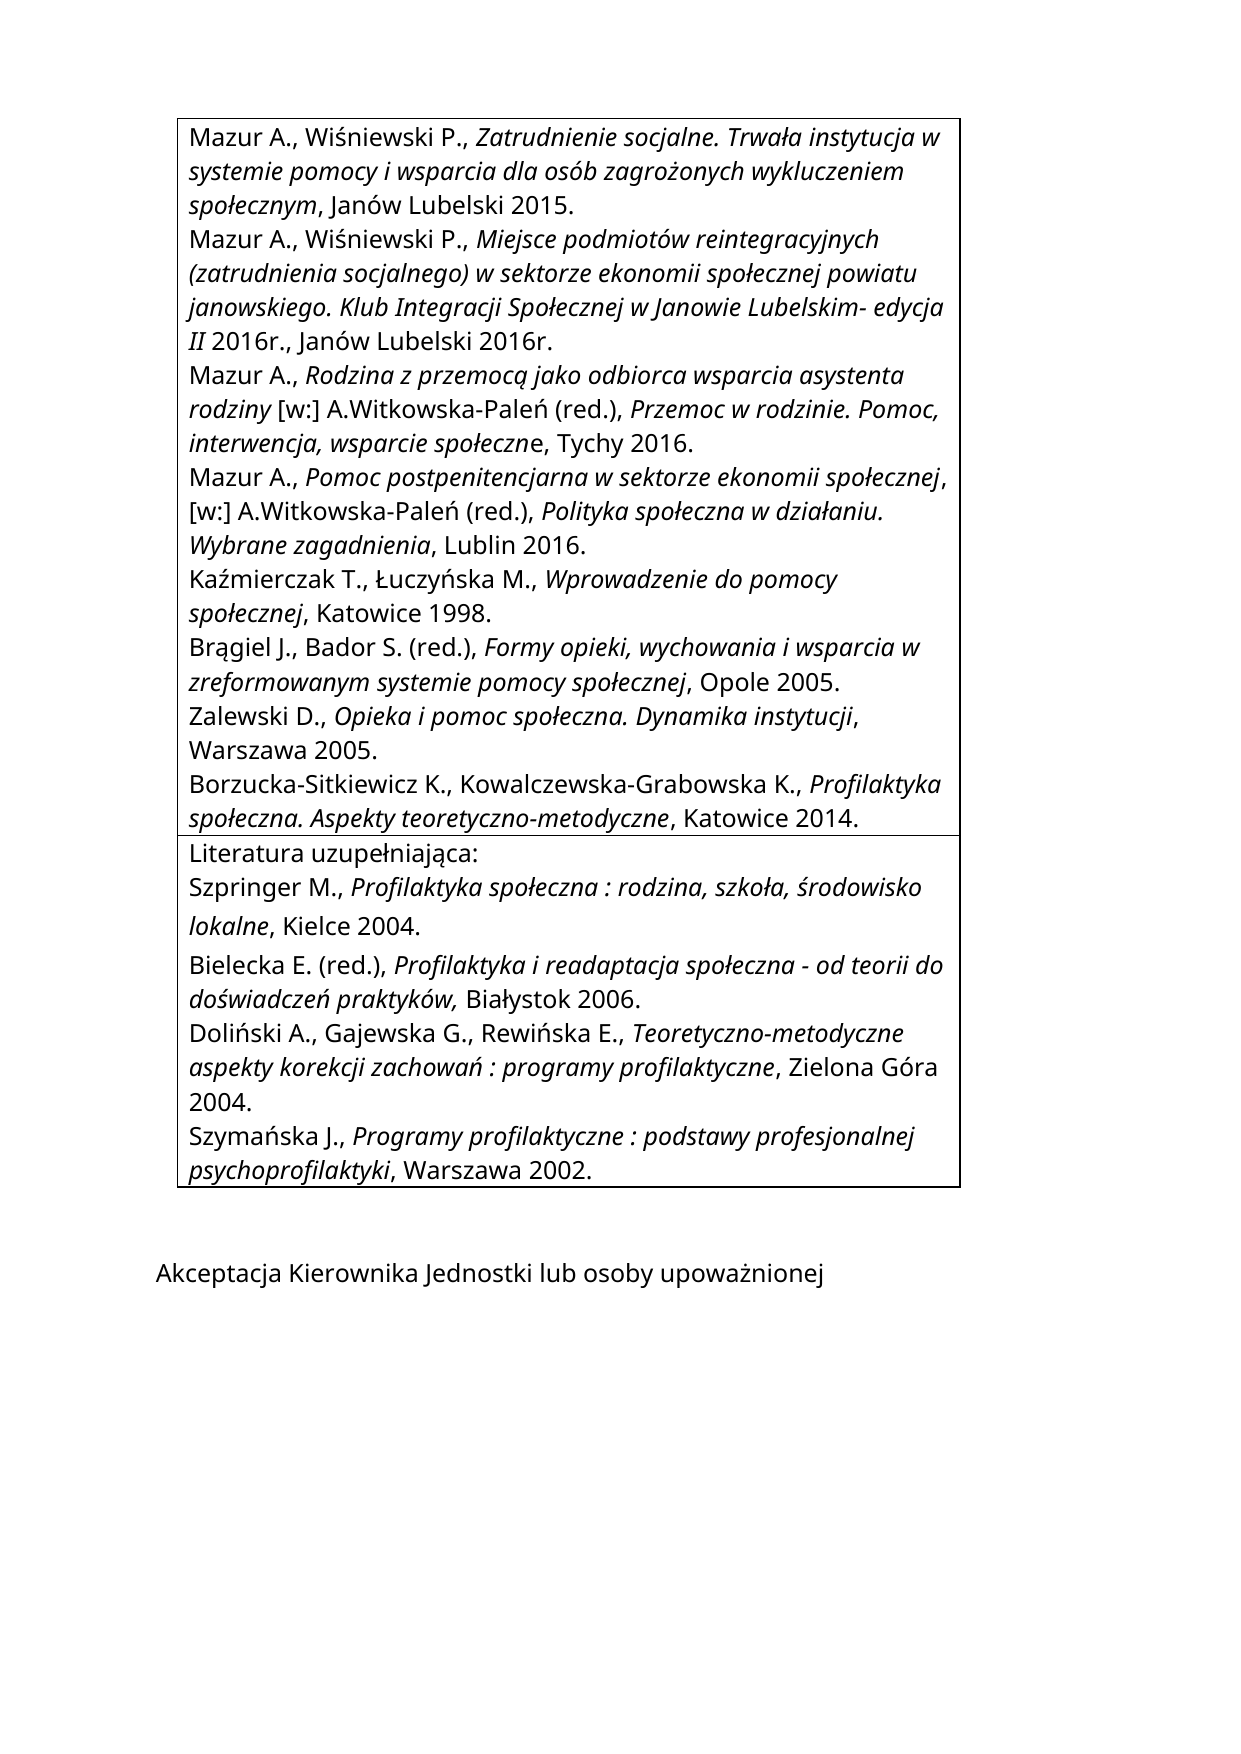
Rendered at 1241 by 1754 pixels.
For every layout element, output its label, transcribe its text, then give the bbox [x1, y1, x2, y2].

table_cell Literatura uzupełniająca: Szpringer M., Profilaktyka społeczna : rodzina, szkoła, środowisko lokalne, Kielce 2004. Bielecka E. (red.), Profilaktyka i readaptacja społeczna - od teorii do doświadczeń praktyków, Białystok 2006. Doliński A., Gajewska G., Rewińska E., Teoretyczno-metodyczne aspekty korekcji zachowań : programy profilaktyczne, Zielona Góra 2004. Szymańska J., Programy profilaktyczne : podstawy profesjonalnej psychoprofilaktyki, Warszawa 2002. [178, 836, 959, 1186]
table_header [178, 119, 959, 834]
text Akceptacja Kierownika Jednostki lub osoby upoważnionej [156, 1256, 1122, 1289]
